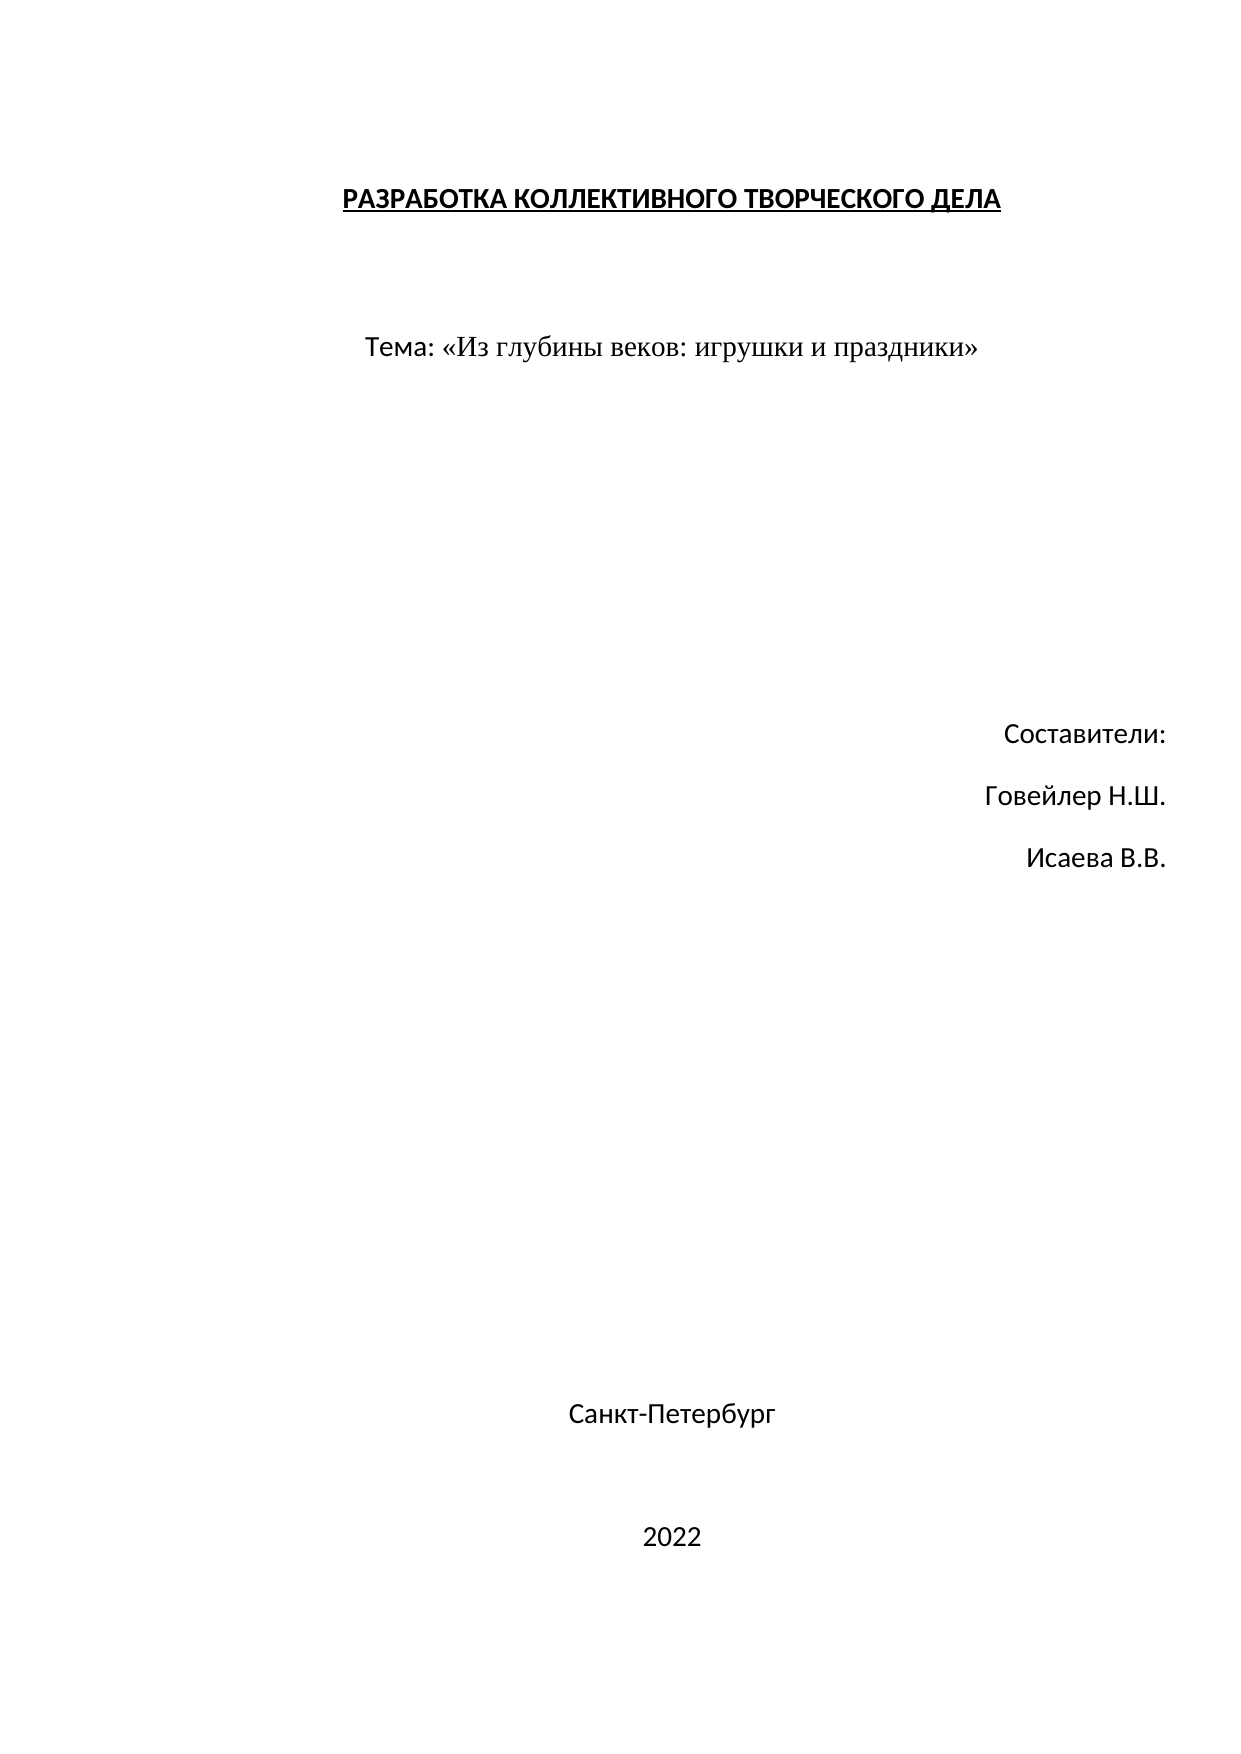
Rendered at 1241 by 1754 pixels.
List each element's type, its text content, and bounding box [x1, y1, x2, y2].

text Исаева В.В. [177, 839, 1166, 874]
text 2022 [177, 1518, 1166, 1554]
text Составители: [177, 715, 1166, 751]
text РАЗРАБОТКА КОЛЛЕКТИВНОГО ТВОРЧЕСКОГО ДЕЛА [177, 180, 1166, 216]
text Санкт-Петербург [177, 1395, 1166, 1430]
text Тема: «Из глубины веков: игрушки и праздники» [177, 328, 1166, 364]
text Говейлер Н.Ш. [177, 777, 1166, 813]
